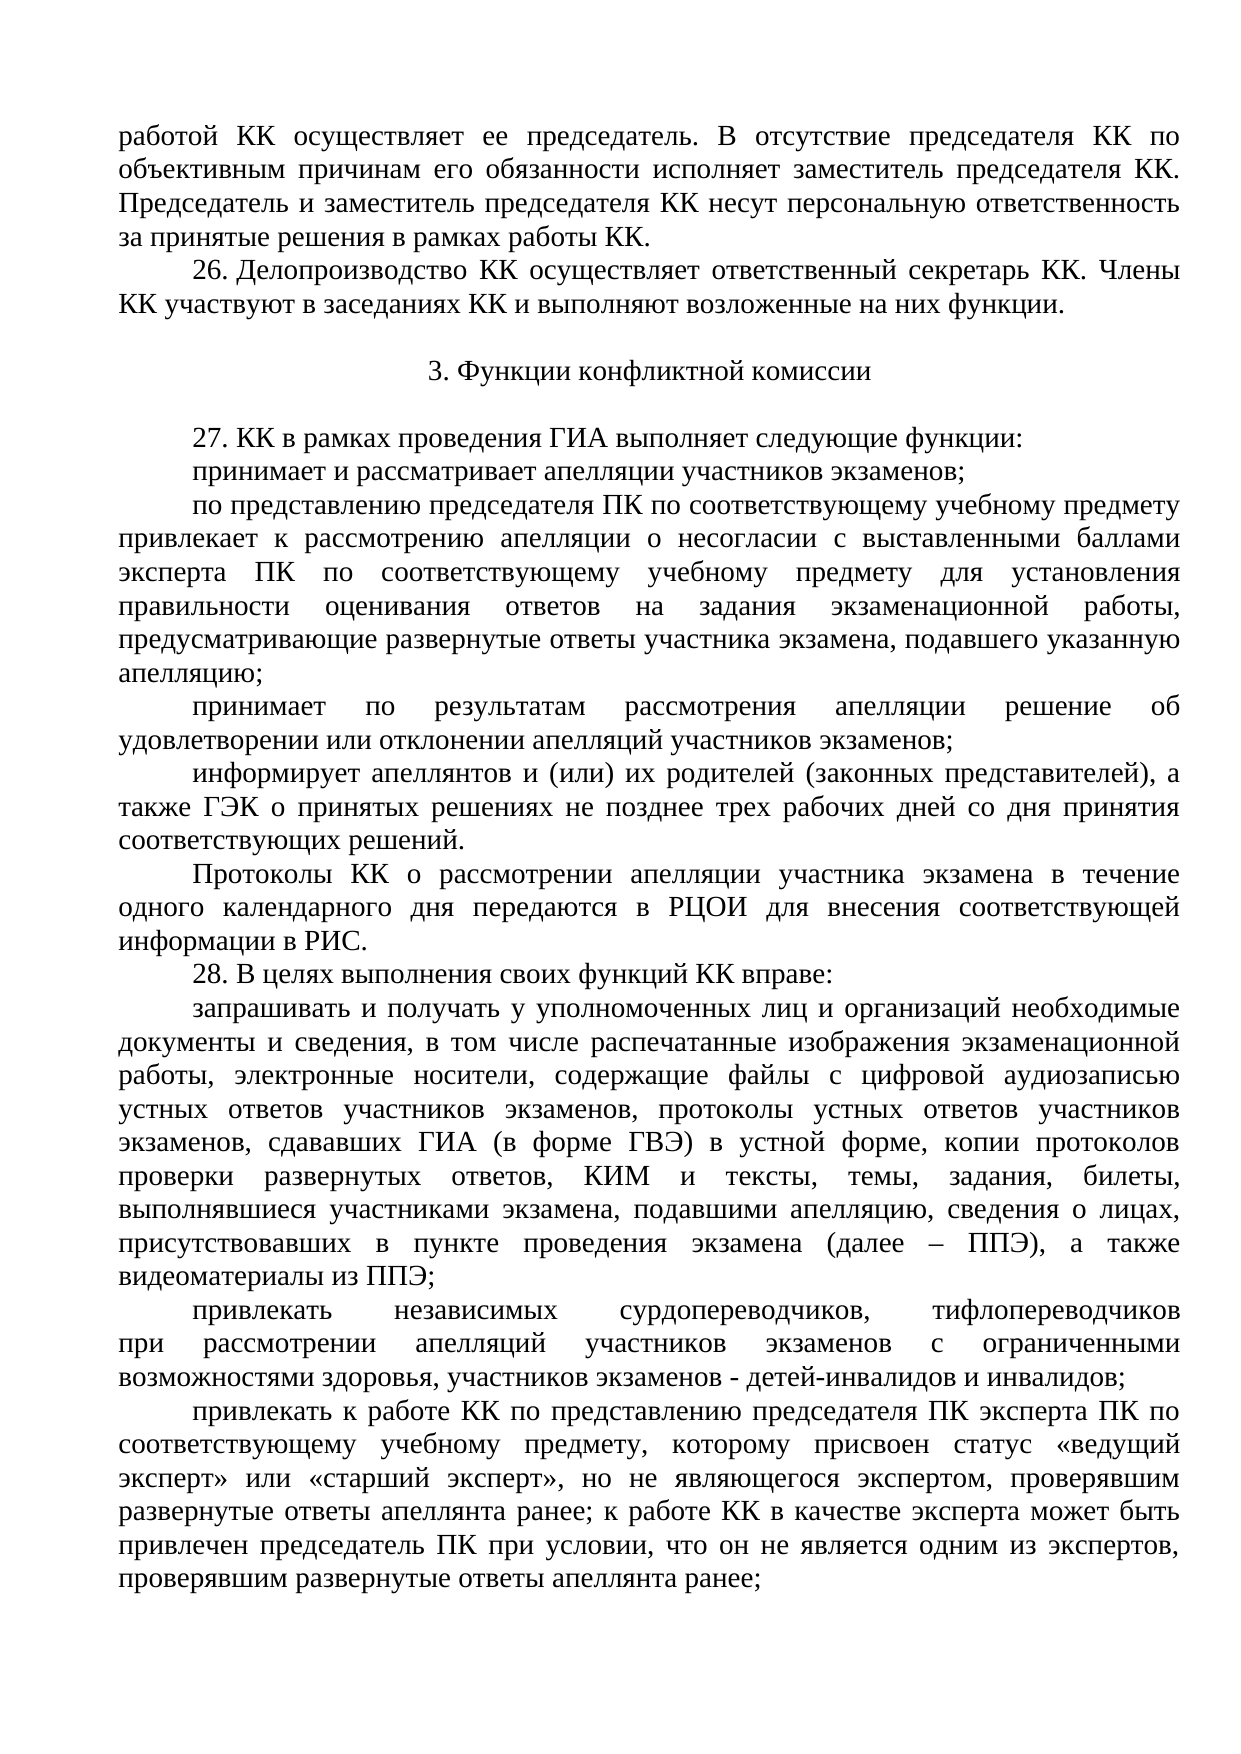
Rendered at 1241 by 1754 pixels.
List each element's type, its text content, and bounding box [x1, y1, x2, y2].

text по представлению председателя ПК по соответствующему учебному предмету привлекает к рассмотрению апелляции о несогласии с выставленными баллами эксперта ПК по соответствующему учебному предмету для установления правильности оценивания ответов на задания экзаменационной работы, предусматривающие развернутые ответы участника экзамена, подавшего указанную апелляцию; [118, 487, 1181, 688]
text 3. Функции конфликтной комиссии [118, 353, 1181, 386]
text привлекать к работе КК по представлению председателя ПК эксперта ПК по соответствующему учебному предмету, которому присвоен статус «ведущий эксперт» или «старший эксперт», но не являющегося экспертом, проверявшим развернутые ответы апеллянта ранее; к работе КК в качестве эксперта может быть привлечен председатель ПК при условии, что он не является одним из экспертов, проверявшим развернутые ответы апеллянта ранее; [118, 1393, 1181, 1594]
text Протоколы КК о рассмотрении апелляции участника экзамена в течение одного календарного дня передаются в РЦОИ для внесения соответствующей информации в РИС. [118, 856, 1181, 957]
text запрашивать и получать у уполномоченных лиц и организаций необходимые документы и сведения, в том числе распечатанные изображения экзаменационной работы, электронные носители, содержащие файлы с цифровой аудиозаписью устных ответов участников экзаменов, протоколы устных ответов участников экзаменов, сдававших ГИА (в форме ГВЭ) в устной форме, копии протоколов проверки развернутых ответов, КИМ и тексты, темы, задания, билеты, выполнявшиеся участниками экзамена, подавшими апелляцию, сведения о лицах, присутствовавших в пункте проведения экзамена (далее – ППЭ), а также видеоматериалы из ППЭ; [118, 990, 1181, 1292]
text 26. Делопроизводство КК осуществляет ответственный секретарь КК. Члены КК участвуют в заседаниях КК и выполняют возложенные на них функции. [118, 252, 1181, 319]
text принимает и рассматривает апелляции участников экзаменов; [118, 453, 1181, 487]
text привлекать независимых сурдопереводчиков, тифлопереводчиков при рассмотрении апелляций участников экзаменов с ограниченными возможностями здоровья, участников экзаменов - детей-инвалидов и инвалидов; [118, 1292, 1181, 1393]
text 28. В целях выполнения своих функций КК вправе: [118, 957, 1181, 990]
text 27. КК в рамках проведения ГИА выполняет следующие функции: [118, 420, 1181, 453]
text информирует апеллянтов и (или) их родителей (законных представителей), а также ГЭК о принятых решениях не позднее трех рабочих дней со дня принятия соответствующих решений. [118, 755, 1181, 856]
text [118, 118, 1181, 252]
text принимает по результатам рассмотрения апелляции решение об удовлетворении или отклонении апелляций участников экзаменов; [118, 688, 1181, 755]
